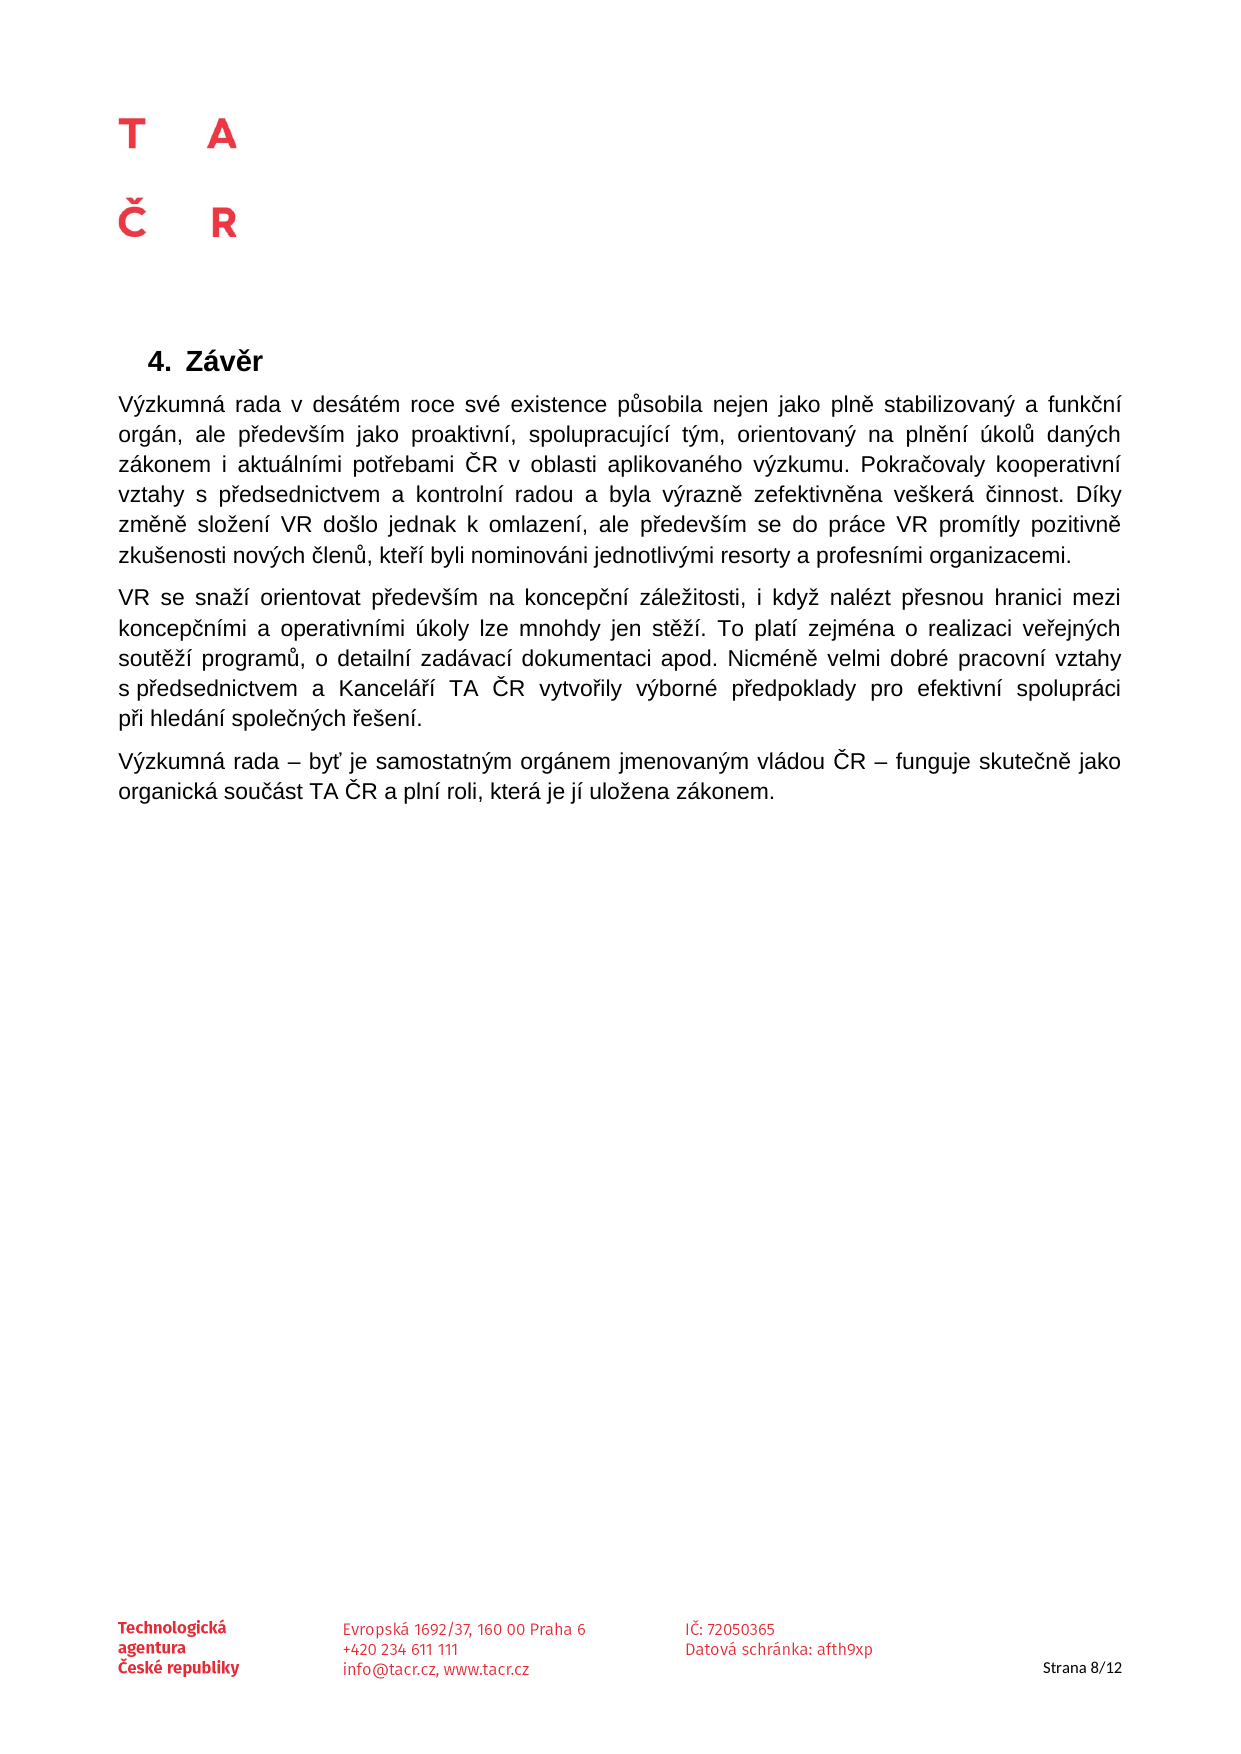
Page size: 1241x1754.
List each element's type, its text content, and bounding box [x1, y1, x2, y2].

text Výzkumná rada v desátém roce své existence působila nejen jako plně stabilizovaný a funkční orgán, ale především jako proaktivní, spolupracující tým, orientovaný na plnění úkolů daných zákonem i aktuálními potřebami ČR v oblasti aplikovaného výzkumu. Pokračovaly kooperativní vztahy s předsednictvem a kontrolní radou a byla výrazně zefektivněna veškerá činnost. Díky změně složení VR došlo jednak k omlazení, ale především se do práce VR promítly pozitivně zkušenosti nových členů, kteří byli nominováni jednotlivými resorty a profesními organizacemi. [118, 391, 1122, 568]
text VR se snaží orientovat především na koncepční záležitosti, i když nalézt přesnou hranici mezi koncepčními a operativními úkoly lze mnohdy jen stěží. To platí zejména o realizaci veřejných soutěží programů, o detailní zadávací dokumentaci apod. Nicméně velmi dobré pracovní vztahy s předsednictvem a Kanceláří TA ČR vytvořily výborné předpoklady pro efektivní spolupráci při hledání společných řešení. [118, 584, 1122, 731]
text Výzkumná rada – byť je samostatným orgánem jmenovaným vládou ČR – funguje skutečně jako organická součást TA ČR a plní roli, která je jí uložena zákonem. [118, 748, 1122, 804]
text Závěr [148, 344, 1122, 378]
picture [0, 1609, 951, 1754]
picture [0, 0, 237, 237]
